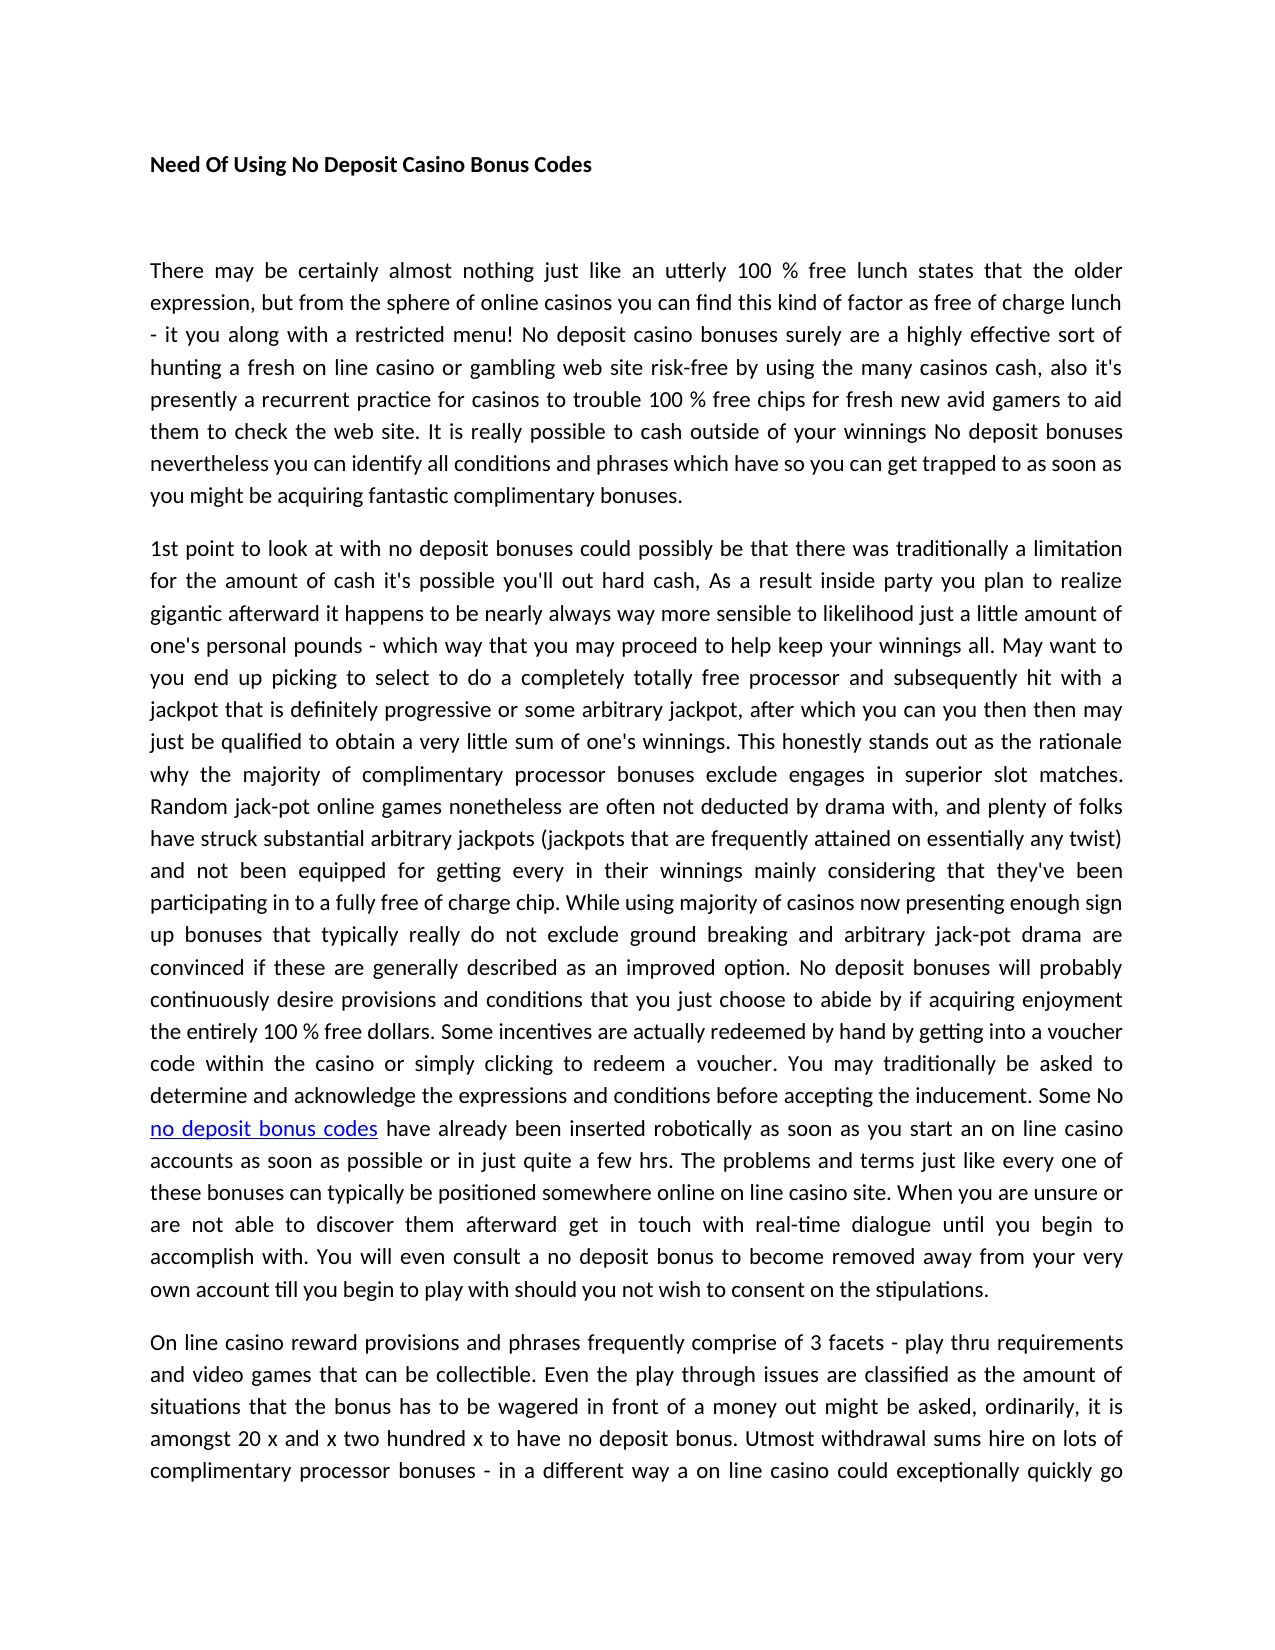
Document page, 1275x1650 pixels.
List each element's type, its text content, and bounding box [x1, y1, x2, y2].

text Need Of Using No Deposit Casino Bonus Codes [150, 150, 1125, 178]
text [150, 1328, 1125, 1484]
text 1st point to look at with no deposit bonuses could possibly be that there was traditionally a limitation for the amount of cash it's possible you'll out hard cash, As a result inside party you plan to realize gigantic afterward it happens to be nearly always way more sensible to likelihood just a little amount of one's personal pounds - which way that you may proceed to help keep your winnings all. May want to you end up picking to select to do a completely totally free processor and subsequently hit with a jackpot that is definitely progressive or some arbitrary jackpot, after which you can you then then may just be qualified to obtain a very little sum of one's winnings. This honestly stands out as the rationale why the majority of complimentary processor bonuses exclude engages in superior slot matches. Random jack-pot online games nonetheless are often not deducted by drama with, and plenty of folks have struck substantial arbitrary jackpots (jackpots that are frequently attained on essentially any twist) and not been equipped for getting every in their winnings mainly considering that they've been participating in to a fully free of charge chip. While using majority of casinos now presenting enough sign up bonuses that typically really do not exclude ground breaking and arbitrary jack-pot drama are convinced if these are generally described as an improved option. No deposit bonuses will probably continuously desire provisions and conditions that you just choose to abide by if acquiring enjoyment the entirely 100 % free dollars. Some incentives are actually redeemed by hand by getting into a voucher code within the casino or simply clicking to redeem a voucher. You may traditionally be asked to determine and acknowledge the expressions and conditions before accepting the inducement. Some No no deposit bonus codes have already been inserted robotically as soon as you start an on line casino accounts as soon as possible or in just quite a few hrs. The problems and terms just like every one of these bonuses can typically be positioned somewhere online on line casino site. When you are unsure or are not able to discover them afterward get in touch with real-time dialogue until you begin to accomplish with. You will even consult a no deposit bonus to become removed away from your very own account till you begin to play with should you not wish to consent on the stipulations. [150, 534, 1125, 1303]
text There may be certainly almost nothing just like an utterly 100 % free lunch states that the older expression, but from the sphere of online casinos you can find this kind of factor as free of charge lunch - it you along with a restricted menu! No deposit casino bonuses surely are a highly effective sort of hunting a fresh on line casino or gambling web site risk-free by using the many casinos cash, also it's presently a recurrent practice for casinos to trouble 100 % free chips for fresh new avid gamers to aid them to check the web site. It is really possible to cash outside of your winnings No deposit bonuses nevertheless you can identify all conditions and phrases which have so you can get trapped to as soon as you might be acquiring fantastic complimentary bonuses. [150, 256, 1125, 509]
